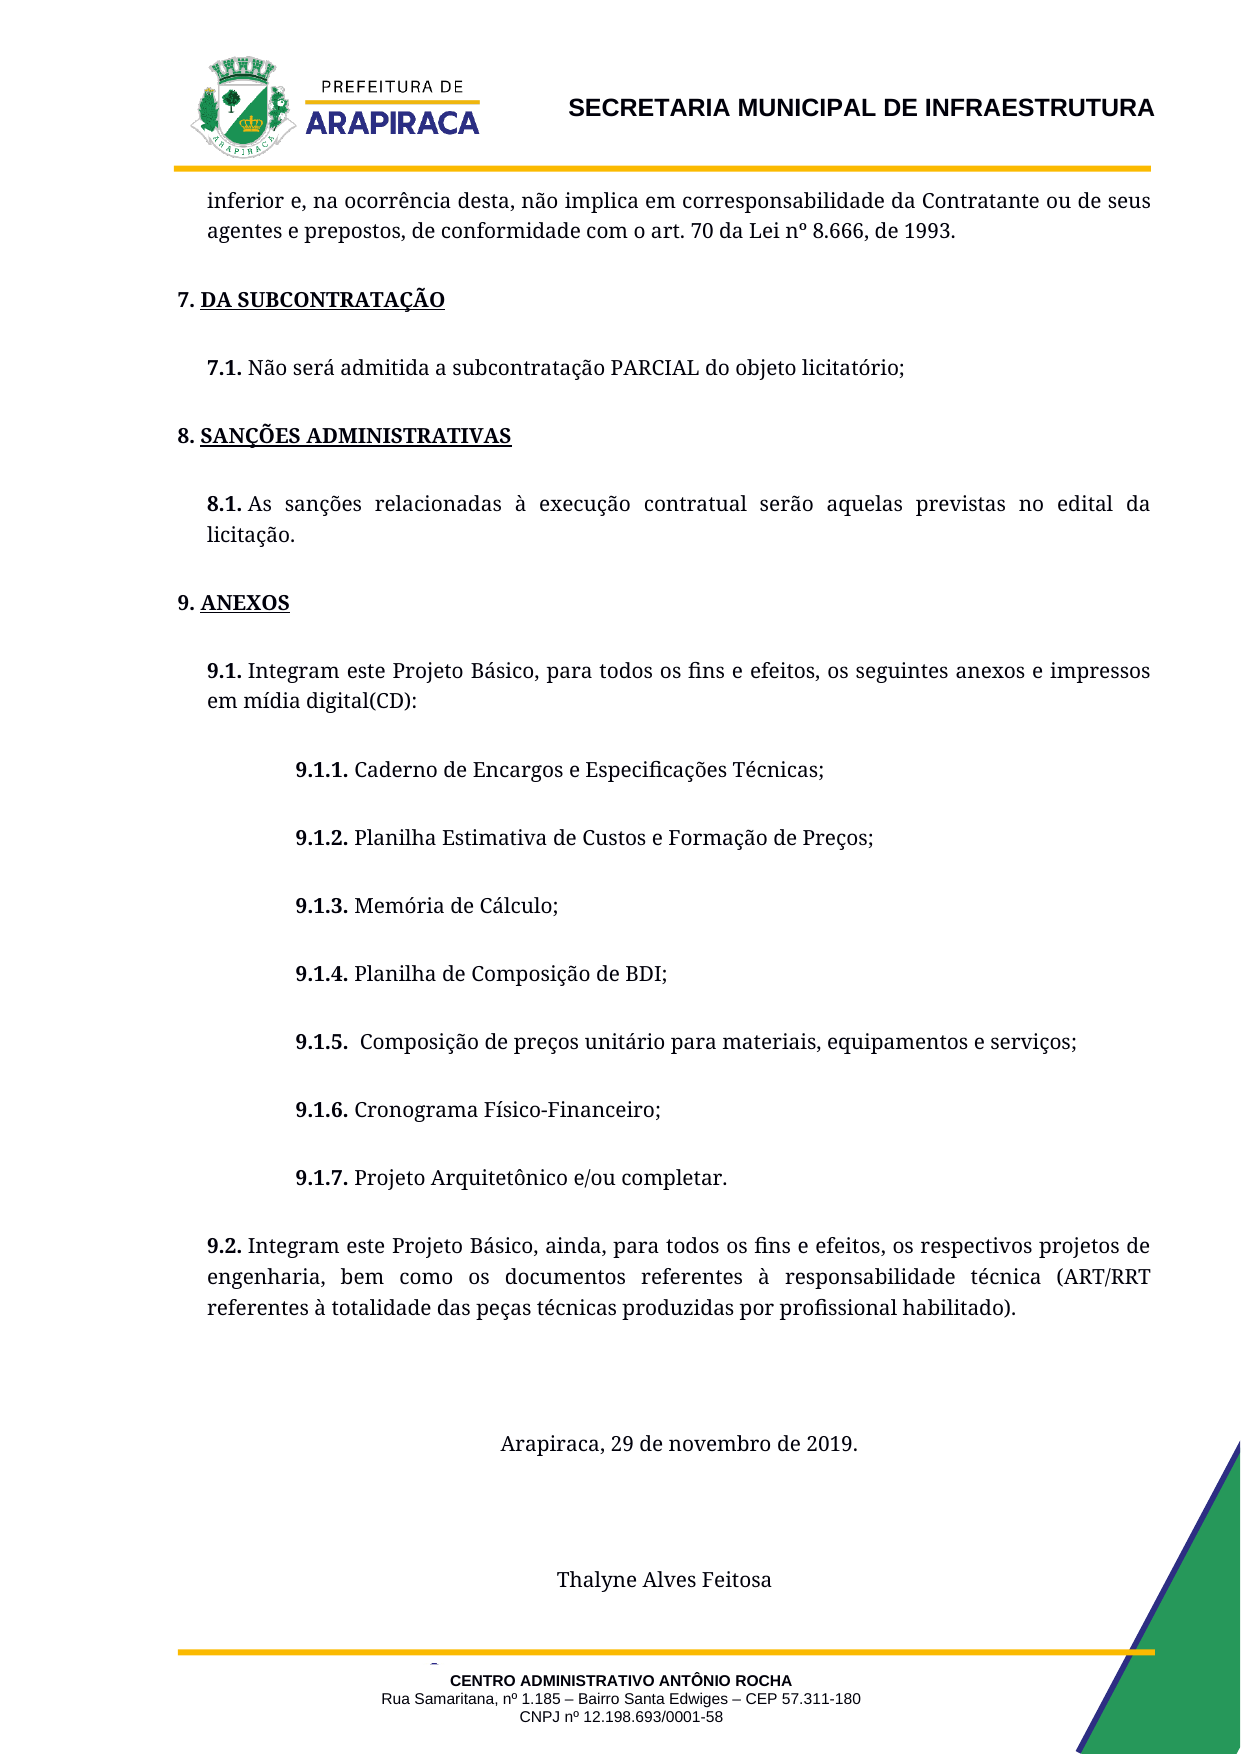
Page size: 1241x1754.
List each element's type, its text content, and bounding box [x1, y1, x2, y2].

list Planilha de Composição de BDI; [295, 959, 1152, 987]
list Memória de Cálculo; [295, 891, 1152, 919]
list Cronograma Físico-Financeiro; [295, 1095, 1152, 1124]
list Planilha Estimativa de Custos e Formação de Preços; [295, 823, 1152, 851]
list Integram este Projeto Básico, ainda, para todos os fins e efeitos, os respectivos projetos de engenharia, bem como os documentos referentes à responsabilidade técnica (ART/RRT referentes à totalidade das peças técnicas produzidas por profissional habilitado). [207, 1232, 1152, 1321]
list Caderno de Encargos e Especificações Técnicas; [295, 755, 1152, 783]
picture [188, 54, 484, 162]
text Arapiraca, 29 de novembro de 2019. [207, 1429, 1152, 1457]
list Composição de preços unitário para materiais, equipamentos e serviços; [295, 1027, 1152, 1056]
list SANÇÕES ADMINISTRATIVAS [177, 421, 1152, 449]
list Não será admitida a subcontratação PARCIAL do objeto licitatório; [207, 353, 1152, 381]
list DA SUBCONTRATAÇÃO [177, 285, 1152, 313]
list Integram este Projeto Básico, para todos os fins e efeitos, os seguintes anexos e impressos em mídia digital(CD): [207, 656, 1152, 715]
list As sanções relacionadas à execução contratual serão aquelas previstas no edital da licitação. [207, 489, 1152, 548]
list Projeto Arquitetônico e/ou completar. [295, 1163, 1152, 1192]
list ANEXOS [177, 588, 1152, 616]
text Thalyne Alves Feitosa [177, 1565, 1152, 1594]
